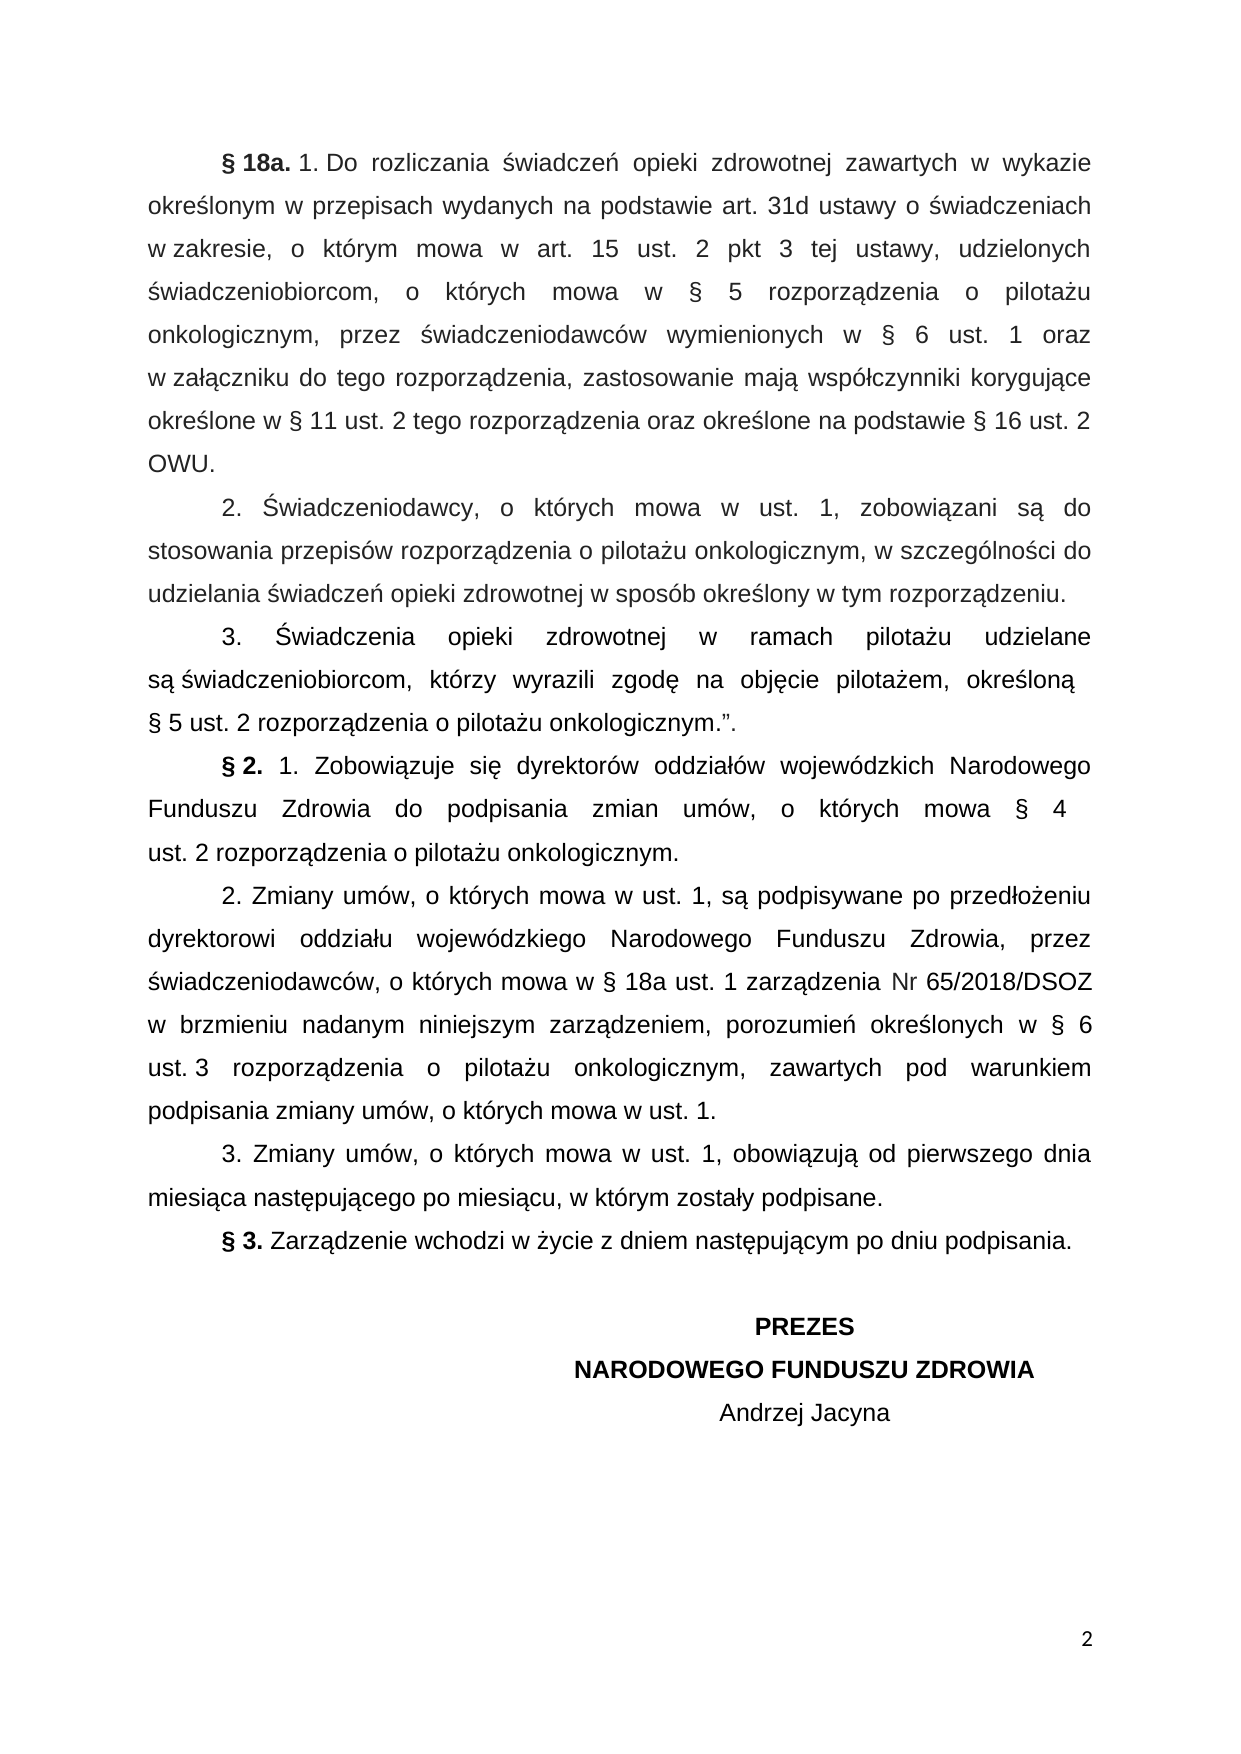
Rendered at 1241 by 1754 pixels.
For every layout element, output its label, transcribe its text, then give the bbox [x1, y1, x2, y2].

text § 18a. 1. Do rozliczania świadczeń opieki zdrowotnej zawartych w wykazie określonym w przepisach wydanych na podstawie art. 31d ustawy o świadczeniach w zakresie, o którym mowa w art. 15 ust. 2 pkt 3 tej ustawy, udzielonych świadczeniobiorcom, o których mowa w § 5 rozporządzenia o pilotażu onkologicznym, przez świadczeniodawców wymienionych w § 6 ust. 1 oraz w załączniku do tego rozporządzenia, zastosowanie mają współczynniki korygujące określone w § 11 ust. 2 tego rozporządzenia oraz określone na podstawie § 16 ust. 2 OWU. [148, 148, 1093, 478]
text 3. Zmiany umów, o których mowa w ust. 1, obowiązują od pierwszego dnia miesiąca następującego po miesiącu, w którym zostały podpisane. [148, 1139, 1093, 1211]
text PREZES [516, 1312, 1093, 1341]
text § 2. 1. Zobowiązuje się dyrektorów oddziałów wojewódzkich Narodowego Funduszu Zdrowia do podpisania zmian umów, o których mowa § 4 ust. 2 rozporządzenia o pilotażu onkologicznym. [148, 751, 1093, 866]
text 2. Świadczeniodawcy, o których mowa w ust. 1, zobowiązani są do stosowania przepisów rozporządzenia o pilotażu onkologicznym, w szczególności do udzielania świadczeń opieki zdrowotnej w sposób określony w tym rozporządzeniu. [148, 493, 1093, 608]
text Andrzej Jacyna [516, 1398, 1093, 1427]
text § 3. Zarządzenie wchodzi w życie z dniem następującym po dniu podpisania. [148, 1226, 1093, 1254]
text 3. Świadczenia opieki zdrowotnej w ramach pilotażu udzielane są świadczeniobiorcom, którzy wyrazili zgodę na objęcie pilotażem, określoną § 5 ust. 2 rozporządzenia o pilotażu onkologicznym.”. [148, 622, 1093, 737]
text 2. Zmiany umów, o których mowa w ust. 1, są podpisywane po przedłożeniu dyrektorowi oddziału wojewódzkiego Narodowego Funduszu Zdrowia, przez świadczeniodawców, o których mowa w § 18a ust. 1 zarządzenia Nr 65/2018/DSOZ w brzmieniu nadanym niniejszym zarządzeniem, porozumień określonych w § 6 ust. 3 rozporządzenia o pilotażu onkologicznym, zawartych pod warunkiem podpisania zmiany umów, o których mowa w ust. 1. [148, 881, 1093, 1125]
text NARODOWEGO FUNDUSZU ZDROWIA [516, 1355, 1093, 1384]
